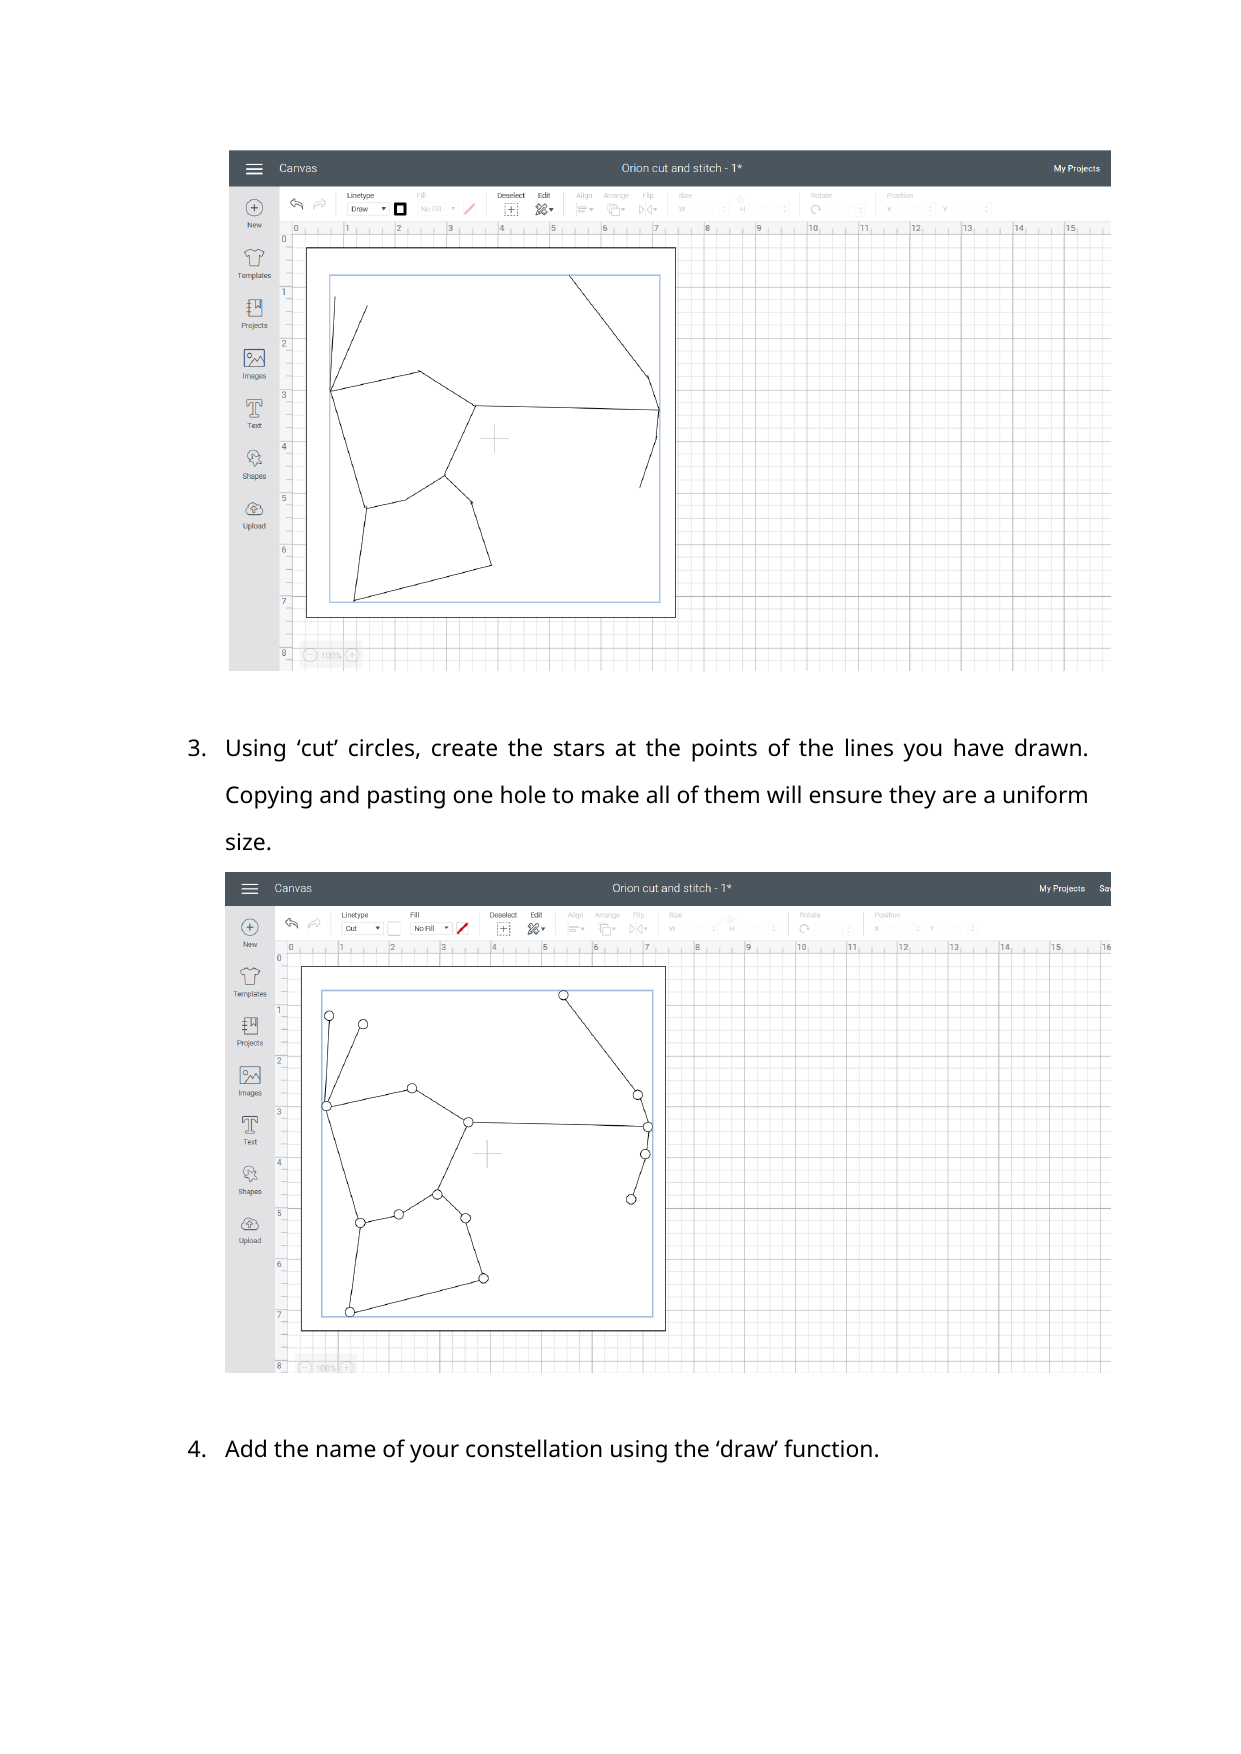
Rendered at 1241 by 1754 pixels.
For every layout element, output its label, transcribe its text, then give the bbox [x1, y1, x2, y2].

list Using ‘cut’ circles, create the stars at the points of the lines you have drawn. Copying and pasting one hole to make all of them will ensure they are a uniform size. [187, 732, 1090, 857]
picture [225, 872, 1111, 1373]
picture [229, 150, 1111, 671]
list Add the name of your constellation using the ‘draw’ function. [187, 1433, 1090, 1464]
